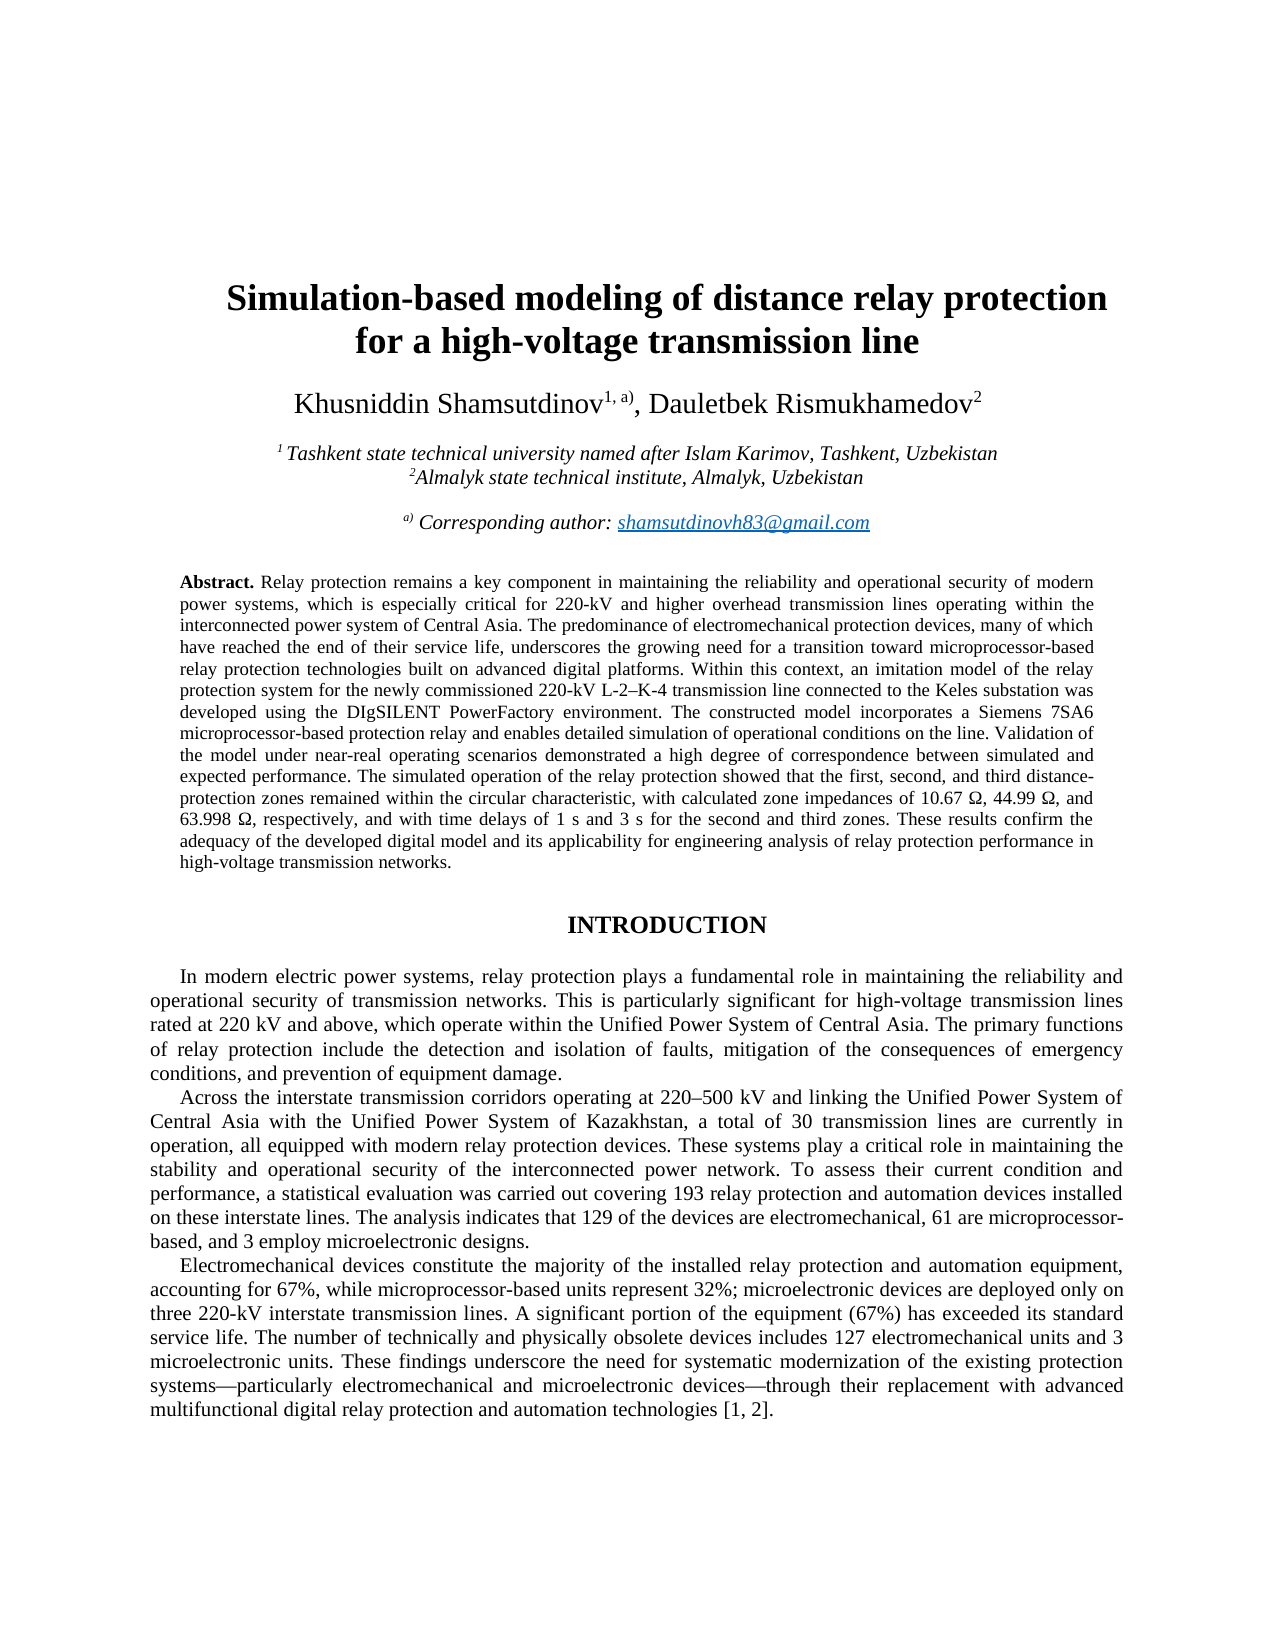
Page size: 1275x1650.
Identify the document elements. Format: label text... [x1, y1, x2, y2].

text 1 Tashkent state technical university named after Islam Karimov, Tashkent, Uzbekistan [150, 441, 1125, 465]
text a) Corresponding author: shamsutdinovh83@gmail.com [150, 509, 1125, 534]
text Abstract. Relay protection remains a key component in maintaining the reliability and operational security of modern power systems, which is especially critical for 220-kV and higher overhead transmission lines operating within the interconnected power system of Central Asia. The predominance of electromechanical protection devices, many of which have reached the end of their service life, underscores the growing need for a transition toward microprocessor-based relay protection technologies built on advanced digital platforms. Within this context, an imitation model of the relay protection system for the newly commissioned 220-kV L-2–K-4 transmission line connected to the Keles substation was developed using the DIgSILENT PowerFactory environment. The constructed model incorporates a Siemens 7SA6 microprocessor-based protection relay and enables detailed simulation of operational conditions on the line. Validation of the model under near-real operating scenarios demonstrated a high degree of correspondence between simulated and expected performance. The simulated operation of the relay protection showed that the first, second, and third distance-protection zones remained within the circular characteristic, with calculated zone impedances of 10.67 Ω, 44.99 Ω, and 63.998 Ω, respectively, and with time delays of 1 s and 3 s for the second and third zones. These results confirm the adequacy of the developed digital model and its applicability for engineering analysis of relay protection performance in high-voltage transmission networks. [179, 571, 1095, 873]
text In modern electric power systems, relay protection plays a fundamental role in maintaining the reliability and operational security of transmission networks. This is particularly significant for high-voltage transmission lines rated at 220 kV and above, which operate within the Unified Power System of Central Asia. The primary functions of relay protection include the detection and isolation of faults, mitigation of the consequences of emergency conditions, and prevention of equipment damage. [150, 964, 1125, 1084]
text Simulation-based modeling of distance relay protection for a high-voltage transmission line [150, 275, 1125, 361]
text Electromechanical devices constitute the majority of the installed relay protection and automation equipment, accounting for 67%, while microprocessor-based units represent 32%; microelectronic devices are deployed only on three 220-kV interstate transmission lines. A significant portion of the equipment (67%) has exceeded its standard service life. The number of technically and physically obsolete devices includes 127 electromechanical units and 3 microelectronic units. These findings underscore the need for systematic modernization of the existing protection systems—particularly electromechanical and microelectronic devices—through their replacement with advanced multifunctional digital relay protection and automation technologies [1, 2]. [150, 1253, 1125, 1421]
text 2Almalyk state technical institute, Almalyk, Uzbekistan [150, 465, 1125, 489]
text Khusniddin Shamsutdinov1, a), Dauletbek Rismukhamedov2 [150, 386, 1125, 420]
text INTRODUCTION [150, 911, 1125, 939]
text Across the interstate transmission corridors operating at 220–500 kV and linking the Unified Power System of Central Asia with the Unified Power System of Kazakhstan, a total of 30 transmission lines are currently in operation, all equipped with modern relay protection devices. These systems play a critical role in maintaining the stability and operational security of the interconnected power network. To assess their current condition and performance, a statistical evaluation was carried out covering 193 relay protection and automation devices installed on these interstate lines. The analysis indicates that 129 of the devices are electromechanical, 61 are microprocessor-based, and 3 employ microelectronic designs. [150, 1084, 1125, 1253]
